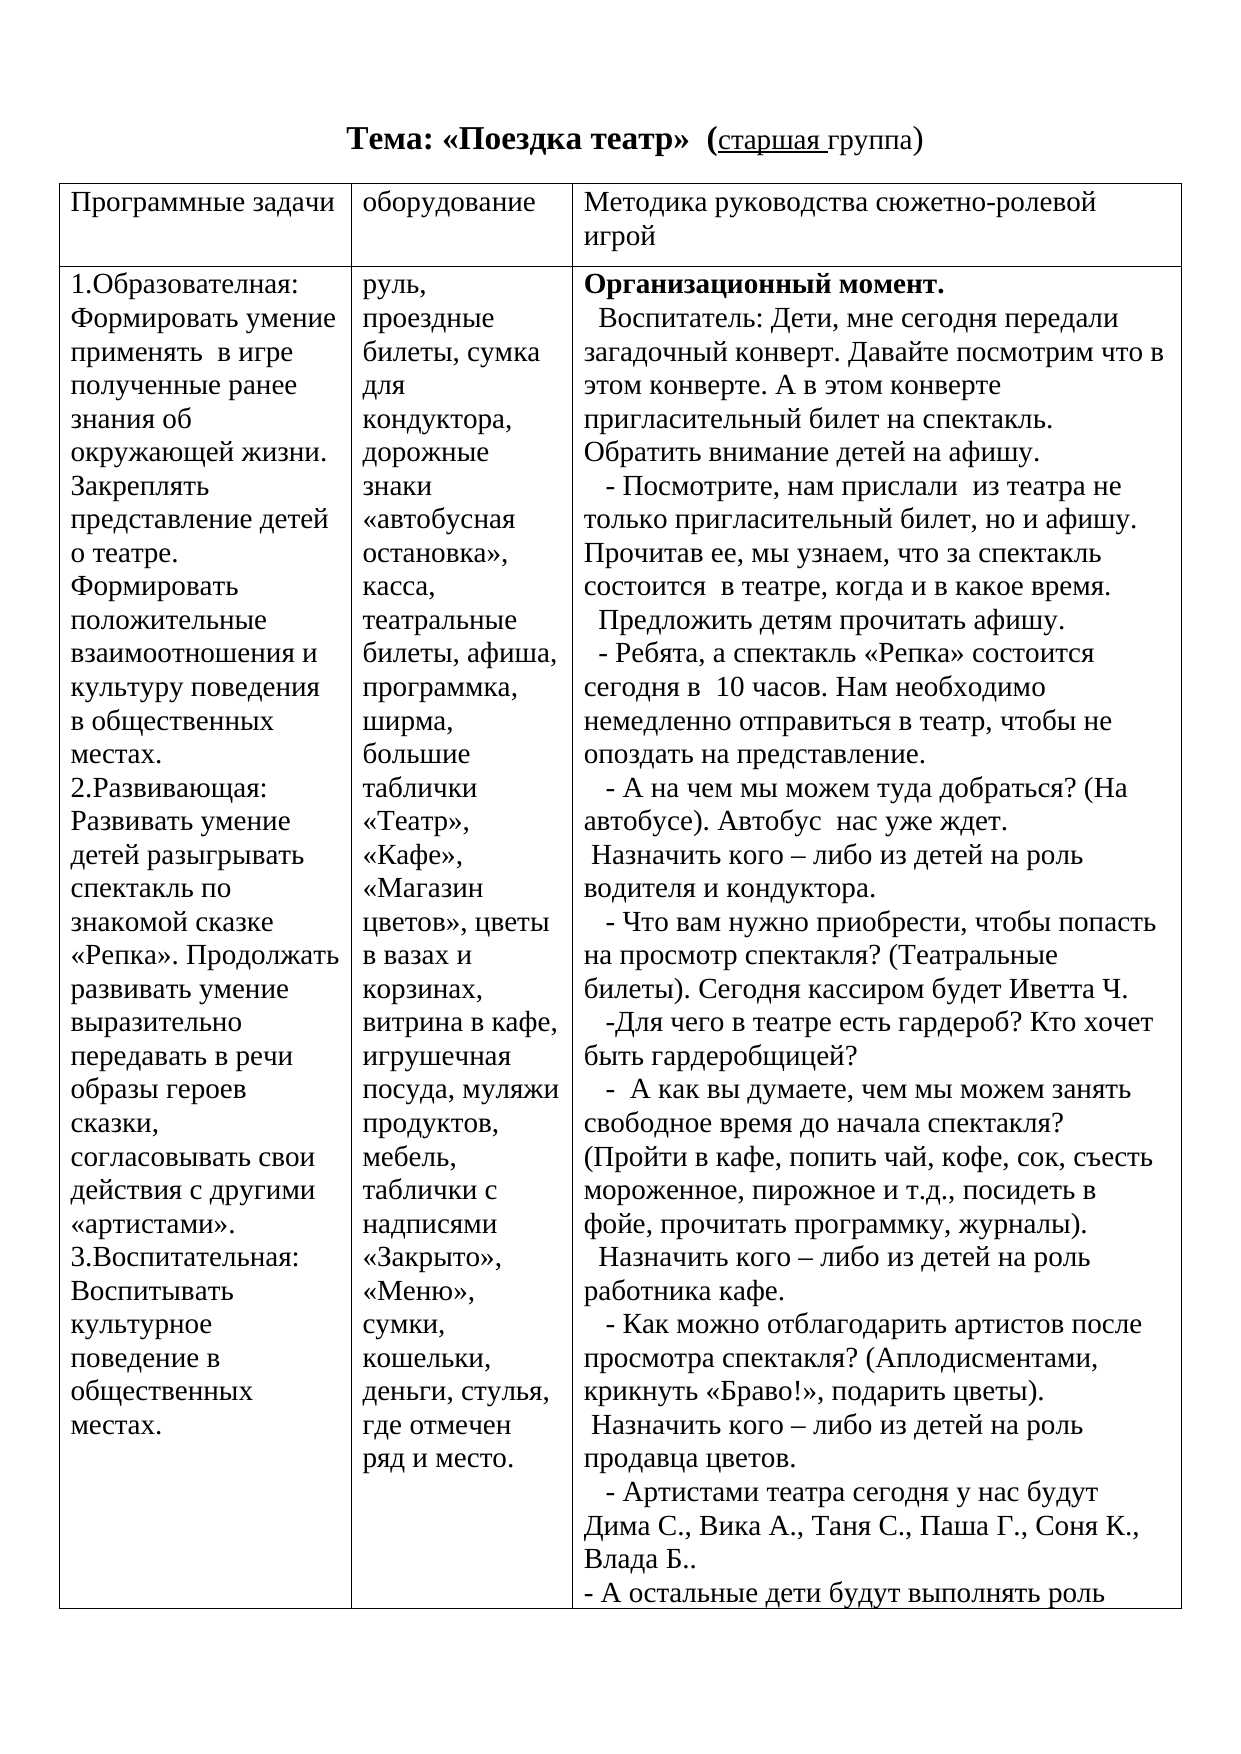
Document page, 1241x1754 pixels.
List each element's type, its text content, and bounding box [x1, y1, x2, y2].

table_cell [60, 267, 351, 1608]
table_header Программные задачи [60, 184, 351, 266]
table_header оборудование [352, 184, 572, 266]
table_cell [352, 267, 572, 1608]
text Тема: «Поездка театр» (старшая группа) [118, 118, 1152, 156]
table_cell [573, 267, 1181, 1608]
table_header Методика руководства сюжетно-ролевой игрой [573, 184, 1181, 266]
